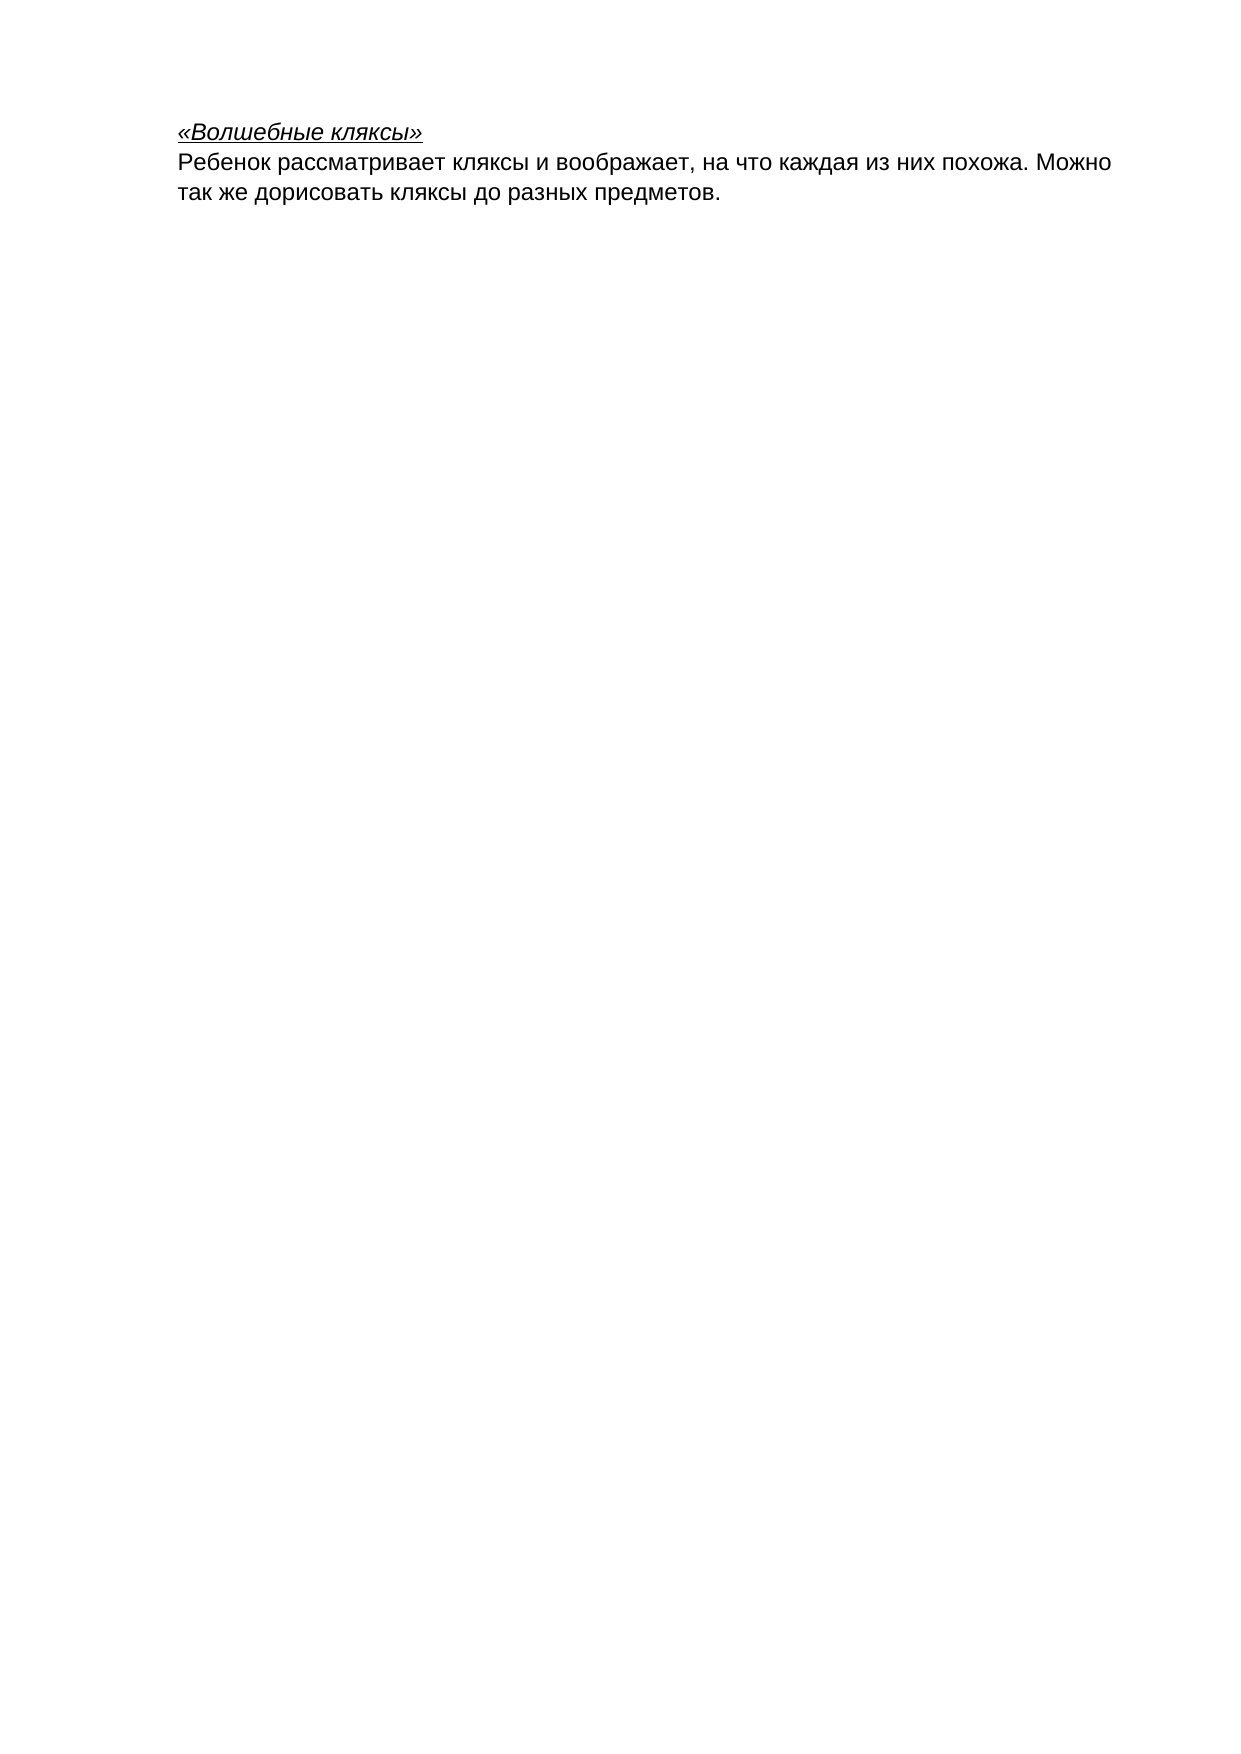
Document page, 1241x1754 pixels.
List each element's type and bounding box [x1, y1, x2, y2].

text [177, 118, 1152, 205]
